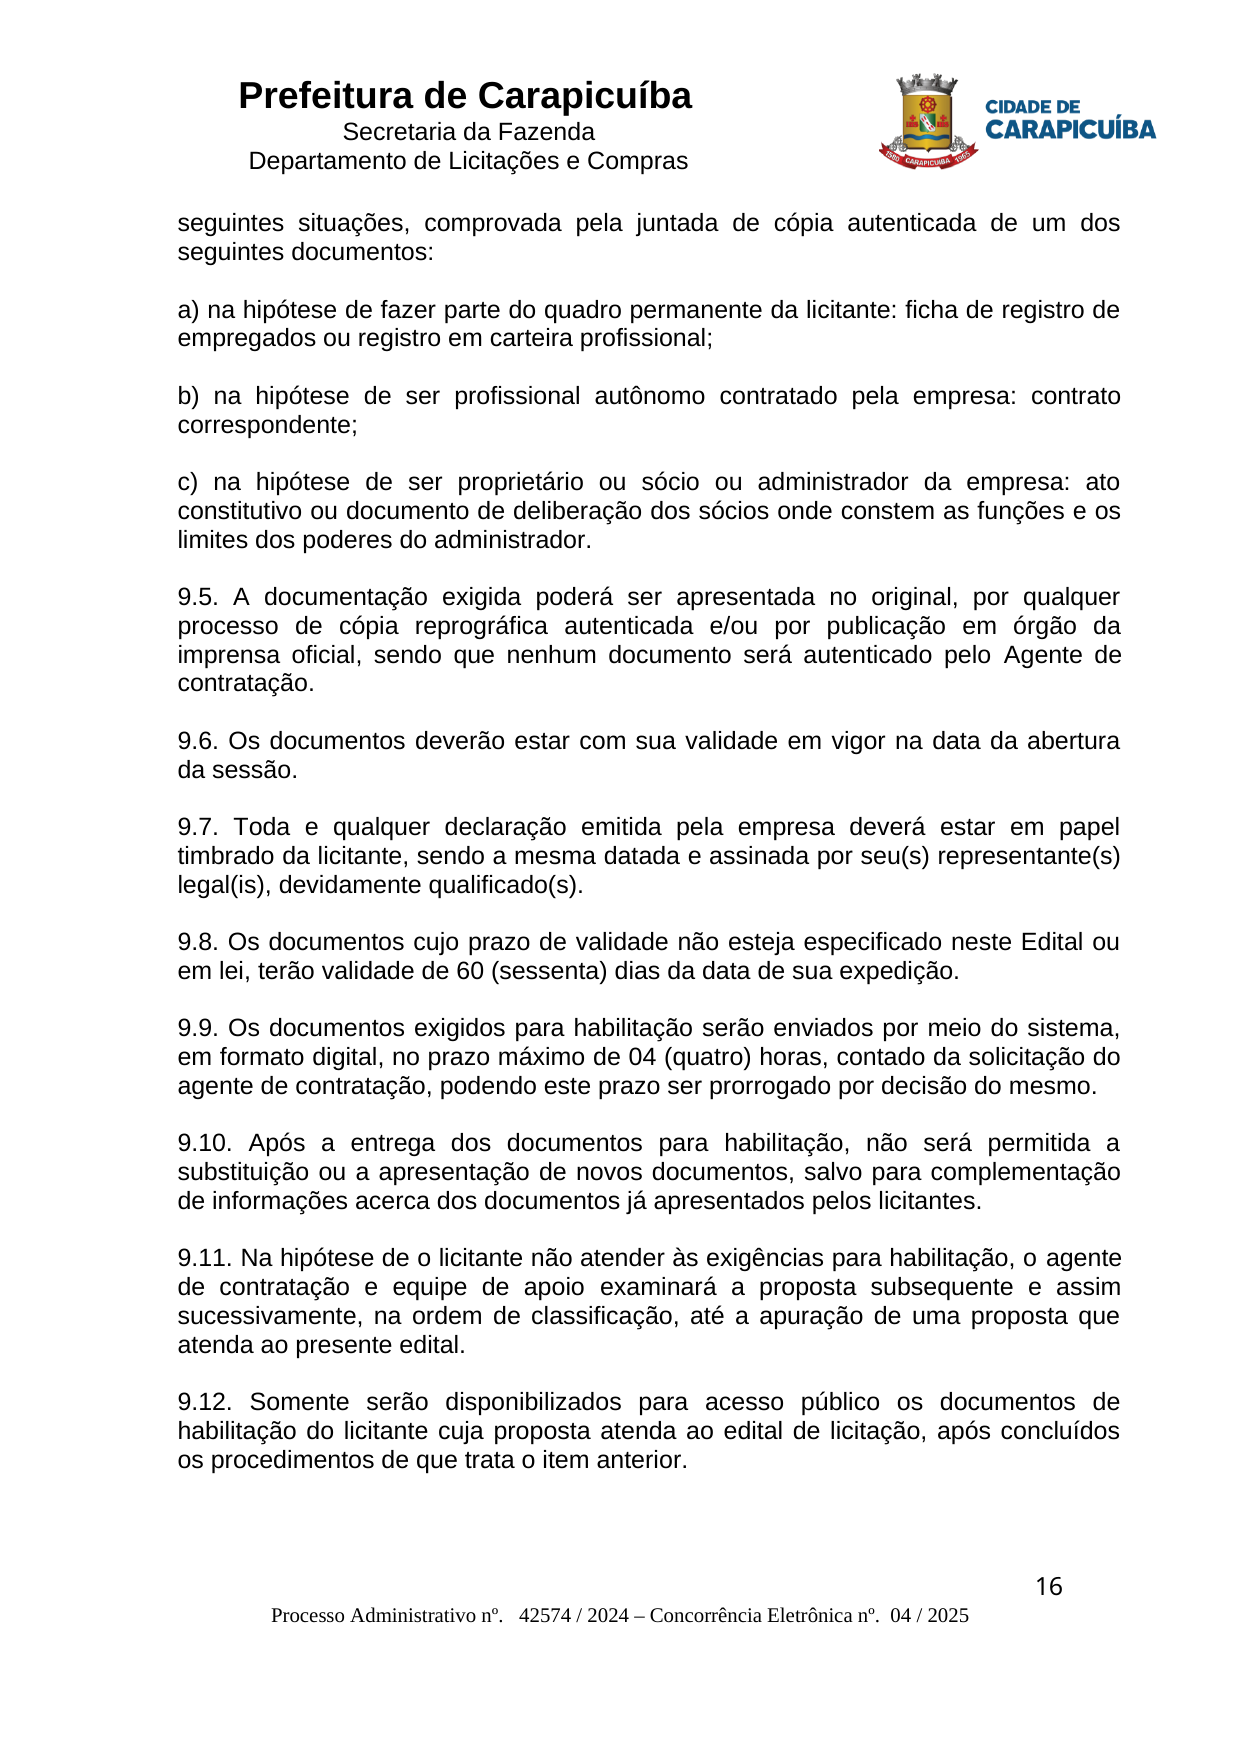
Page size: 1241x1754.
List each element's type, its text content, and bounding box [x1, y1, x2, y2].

text 9.7. Toda e qualquer declaração emitida pela empresa deverá estar em papel timbrado da licitante, sendo a mesma datada e assinada por seu(s) representante(s) legal(is), devidamente qualificado(s). [177, 812, 1122, 898]
text b) na hipótese de ser profissional autônomo contratado pela empresa: contrato correspondente; [177, 381, 1122, 438]
text c) na hipótese de ser proprietário ou sócio ou administrador da empresa: ato constitutivo ou documento de deliberação dos sócios onde constem as funções e os limites dos poderes do administrador. [177, 467, 1122, 553]
text 9.8. Os documentos cujo prazo de validade não esteja especificado neste Edital ou em lei, terão validade de 60 (sessenta) dias da data de sua expedição. [177, 927, 1122, 985]
text 9.11. Na hipótese de o licitante não atender às exigências para habilitação, o agente de contratação e equipe de apoio examinará a proposta subsequente e assim sucessivamente, na ordem de classificação, até a apuração de uma proposta que atenda ao presente edital. [177, 1243, 1122, 1358]
text 9.5. A documentação exigida poderá ser apresentada no original, por qualquer processo de cópia reprográfica autenticada e/ou por publicação em órgão da imprensa oficial, sendo que nenhum documento será autenticado pelo Agente de contratação. [177, 582, 1122, 697]
text 9.10. Após a entrega dos documentos para habilitação, não será permitida a substituição ou a apresentação de novos documentos, salvo para complementação de informações acerca dos documentos já apresentados pelos licitantes. [177, 1128, 1122, 1215]
picture [877, 65, 1159, 172]
text a) na hipótese de fazer parte do quadro permanente da licitante: ficha de registro de empregados ou registro em carteira profissional; [177, 295, 1122, 352]
text 9.12. Somente serão disponibilizados para acesso público os documentos de habilitação do licitante cuja proposta atenda ao edital de licitação, após concluídos os procedimentos de que trata o item anterior. [177, 1387, 1122, 1473]
text 9.9. Os documentos exigidos para habilitação serão enviados por meio do sistema, em formato digital, no prazo máximo de 04 (quatro) horas, contado da solicitação do agente de contratação, podendo este prazo ser prorrogado por decisão do mesmo. [177, 1013, 1122, 1100]
text 9.6. Os documentos deverão estar com sua validade em vigor na data da abertura da sessão. [177, 726, 1122, 783]
